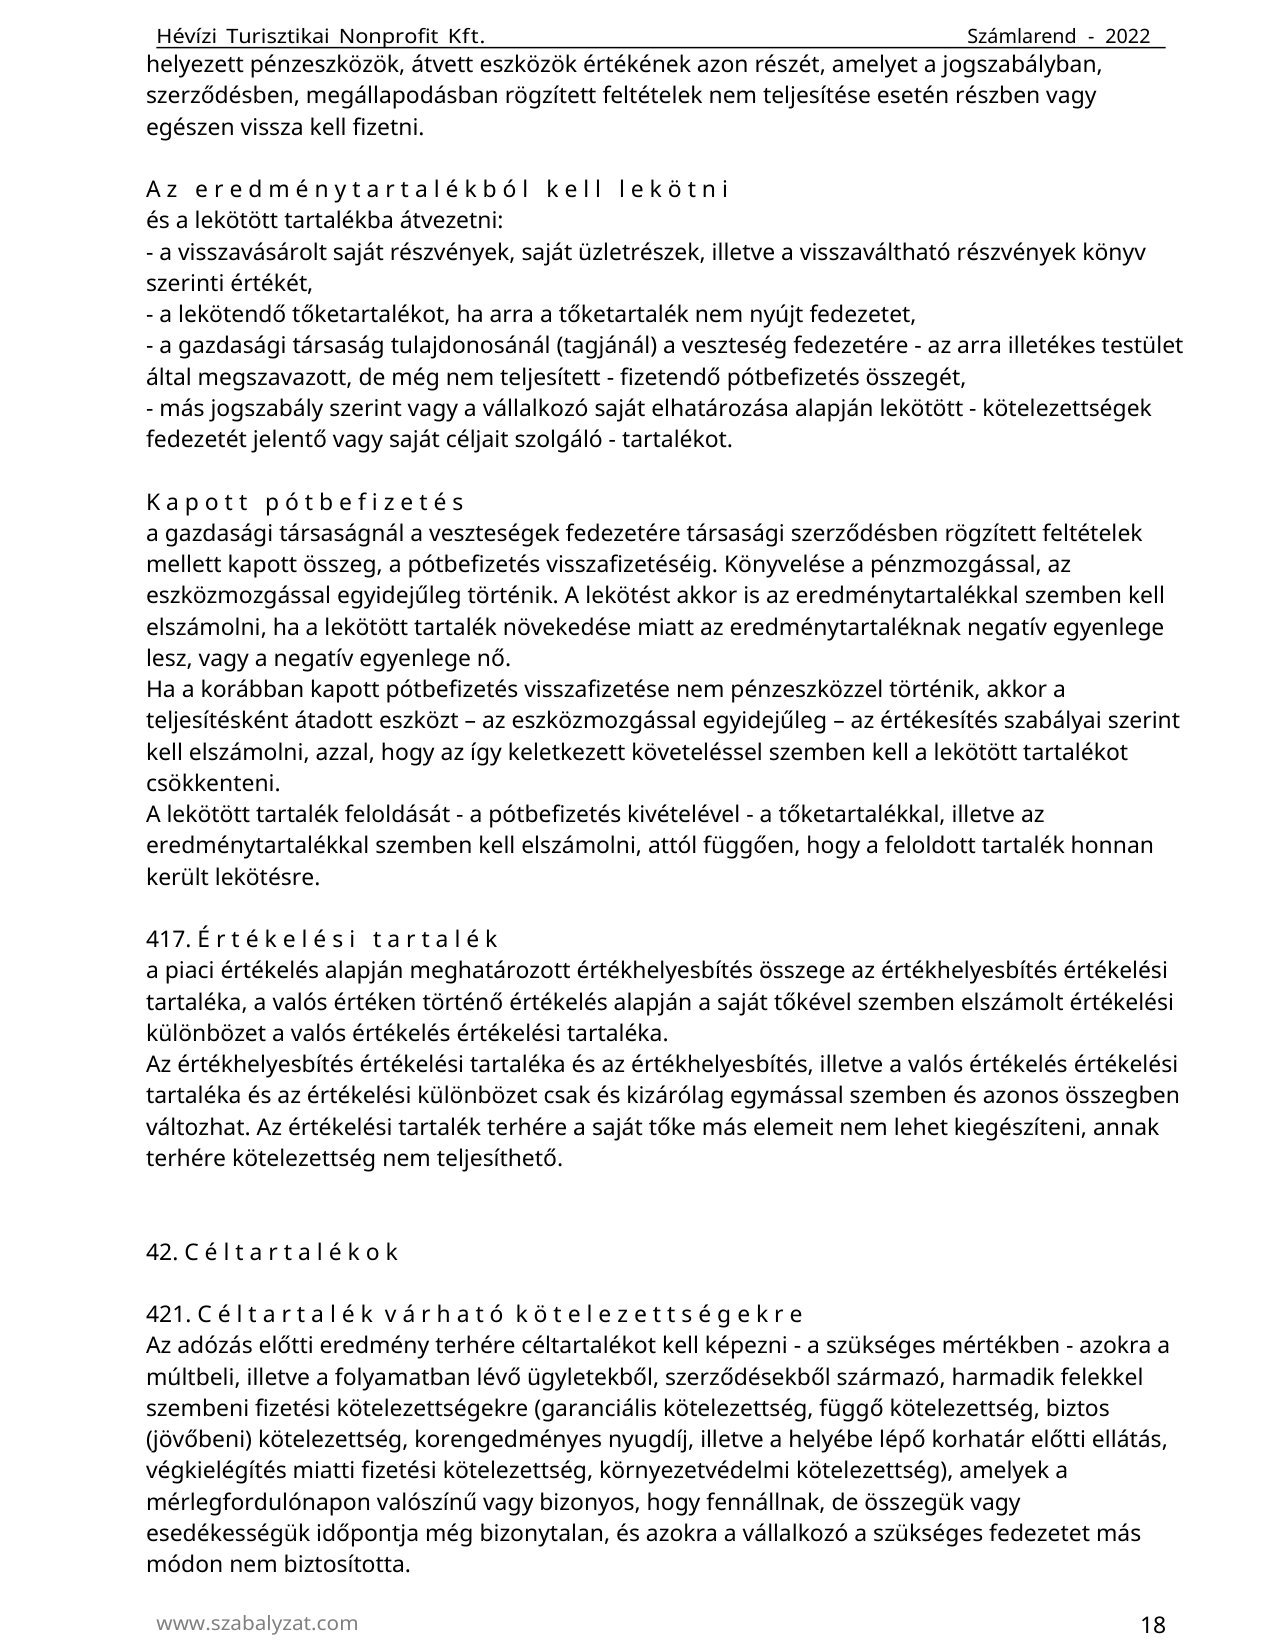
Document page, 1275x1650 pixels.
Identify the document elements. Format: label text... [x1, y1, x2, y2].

text 417. É r t é k e l é s i t a r t a l é k [146, 923, 1185, 954]
text Ha a korábban kapott pótbefizetés visszafizetése nem pénzeszközzel történik, akkor a teljesítésként átadott eszközt – az eszközmozgással egyidejűleg – az értékesítés szabályai szerint kell elszámolni, azzal, hogy az így keletkezett követeléssel szemben kell a lekötött tartalékot csökkenteni. [146, 673, 1185, 798]
text A lekötött tartalék feloldását - a pótbefizetés kivételével - a tőketartalékkal, illetve az eredménytartalékkal szemben kell elszámolni, attól függően, hogy a feloldott tartalék honnan került lekötésre. [146, 798, 1185, 892]
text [146, 48, 1185, 142]
text Az értékhelyesbítés értékelési tartaléka és az értékhelyesbítés, illetve a valós értékelés értékelési tartaléka és az értékelési különbözet csak és kizárólag egymással szemben és azonos összegben változhat. Az értékelési tartalék terhére a saját tőke más elemeit nem lehet kiegészíteni, annak terhére kötelezettség nem teljesíthető. [146, 1048, 1185, 1173]
text - a visszavásárolt saját részvények, saját üzletrészek, illetve a visszaváltható részvények könyv szerinti értékét, [146, 235, 1185, 298]
text - más jogszabály szerint vagy a vállalkozó saját elhatározása alapján lekötött - kötelezettségek fedezetét jelentő vagy saját céljait szolgáló - tartalékot. [146, 392, 1185, 454]
text a piaci értékelés alapján meghatározott értékhelyesbítés összege az értékhelyesbítés értékelési tartaléka, a valós értéken történő értékelés alapján a saját tőkével szemben elszámolt értékelési különbözet a valós értékelés értékelési tartaléka. [146, 954, 1185, 1048]
text A z e r e d m é n y t a r t a l é k b ó l k e l l l e k ö t n i [146, 173, 1185, 204]
text a gazdasági társaságnál a veszteségek fedezetére társasági szerződésben rögzített feltételek mellett kapott összeg, a pótbefizetés visszafizetéséig. Könyvelése a pénzmozgással, az eszközmozgással egyidejűleg történik. A lekötést akkor is az eredménytartalékkal szemben kell elszámolni, ha a lekötött tartalék növekedése miatt az eredménytartaléknak negatív egyenlege lesz, vagy a negatív egyenlege nő. [146, 517, 1185, 673]
text 42. C é l t a r t a l é k o k [146, 1235, 1185, 1267]
text Az adózás előtti eredmény terhére céltartalékot kell képezni - a szükséges mértékben - azokra a múltbeli, illetve a folyamatban lévő ügyletekből, szerződésekből származó, harmadik felekkel szembeni fizetési kötelezettségekre (garanciális kötelezettség, függő kötelezettség, biztos (jövőbeni) kötelezettség, korengedményes nyugdíj, illetve a helyébe lépő korhatár előtti ellátás, végkielégítés miatti fizetési kötelezettség, környezetvédelmi kötelezettség), amelyek a mérlegfordulónapon valószínű vagy bizonyos, hogy fennállnak, de összegük vagy esedékességük időpontja még bizonytalan, és azokra a vállalkozó a szükséges fedezetet más módon nem biztosította. [146, 1329, 1185, 1579]
text K a p o t t p ó t b e f i z e t é s [146, 485, 1185, 517]
text és a lekötött tartalékba átvezetni: [146, 204, 1185, 235]
text 421. C é l t a r t a l é k v á r h a t ó k ö t e l e z e t t s é g e k r e [146, 1298, 1185, 1329]
text - a gazdasági társaság tulajdonosánál (tagjánál) a veszteség fedezetére - az arra illetékes testület által megszavazott, de még nem teljesített - fizetendő pótbefizetés összegét, [146, 329, 1185, 392]
text - a lekötendő tőketartalékot, ha arra a tőketartalék nem nyújt fedezetet, [146, 298, 1185, 329]
